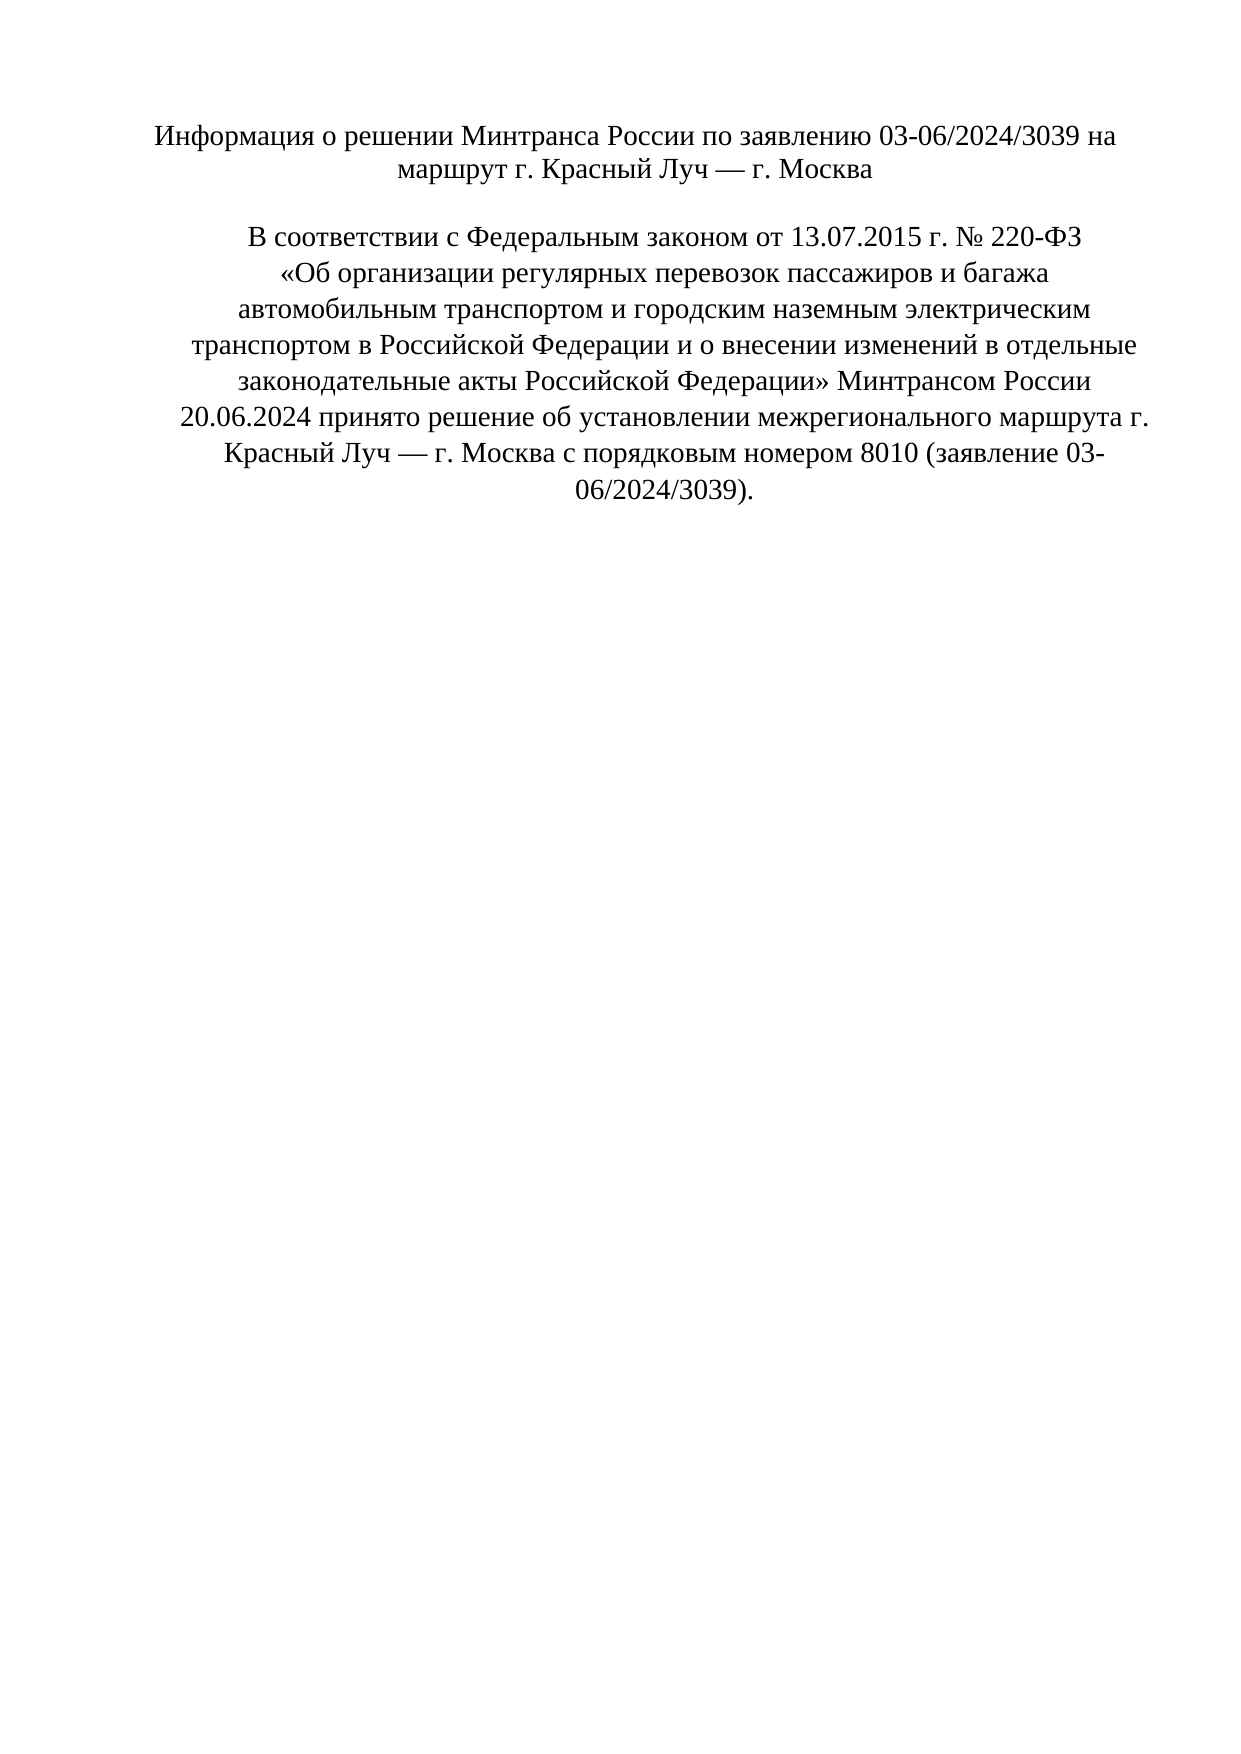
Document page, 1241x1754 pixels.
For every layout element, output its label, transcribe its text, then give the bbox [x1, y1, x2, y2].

text В соответствии с Федеральным законом от 13.07.2015 г. № 220-ФЗ «Об организации регулярных перевозок пассажиров и багажа автомобильным транспортом и городским наземным электрическим транспортом в Российской Федерации и о внесении изменений в отдельные законодательные акты Российской Федерации» Минтрансом России 20.06.2024 принято решение об установлении межрегионального маршрута г. Красный Луч — г. Москва с порядковым номером 8010 (заявление 03-06/2024/3039). [177, 219, 1152, 505]
text Информация о решении Минтранса России по заявлению 03-06/2024/3039 на маршрут г. Красный Луч — г. Москва [118, 118, 1152, 185]
